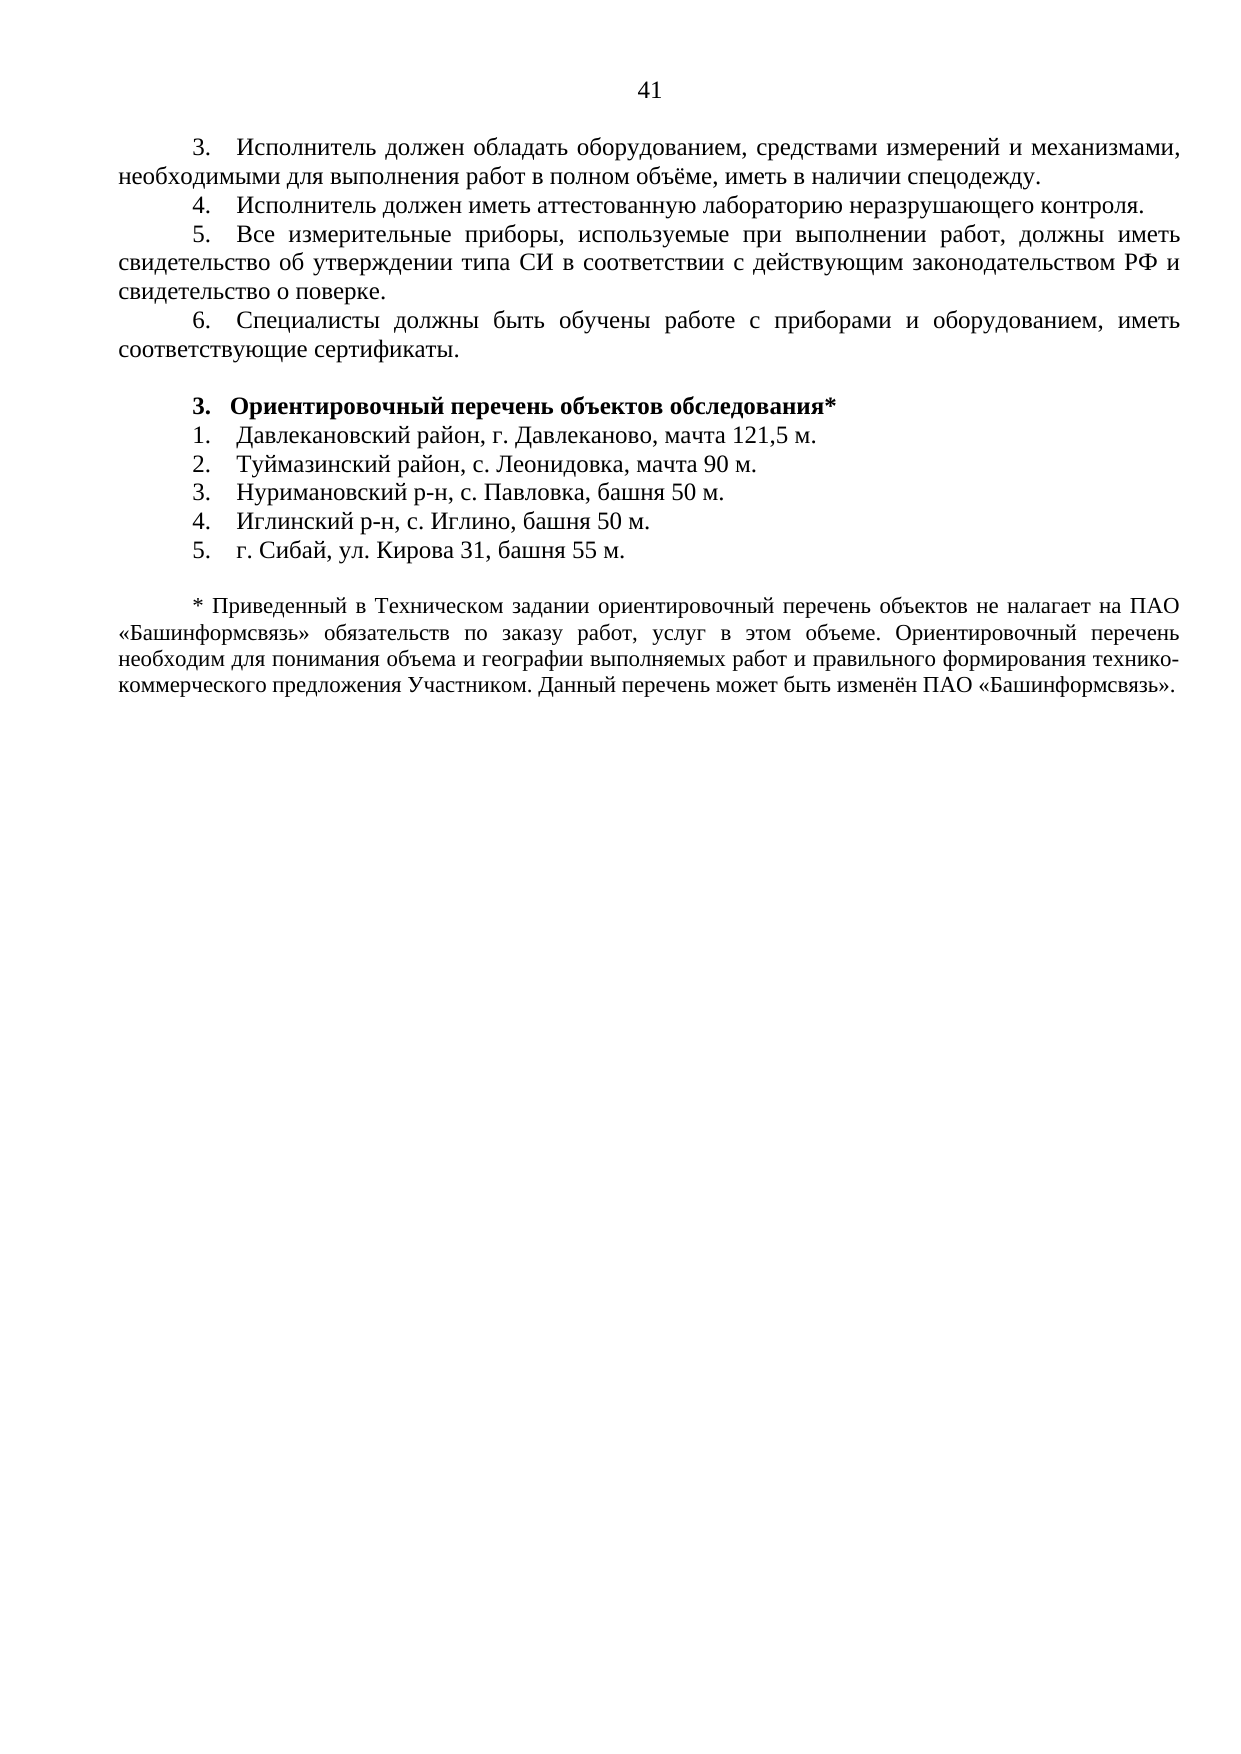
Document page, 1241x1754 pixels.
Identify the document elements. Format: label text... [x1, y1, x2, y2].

list Исполнитель должен иметь аттестованную лабораторию неразрушающего контроля. [118, 190, 1181, 219]
list Иглинский р-н, с. Иглино, башня 50 м. [192, 506, 1181, 535]
list Нуримановский р-н, с. Павловка, башня 50 м. [192, 477, 1181, 506]
list Туймазинский район, с. Леонидовка, мачта 90 м. [192, 449, 1181, 477]
list Специалисты должны быть обучены работе с приборами и оборудованием, иметь соответствующие сертификаты. [118, 305, 1181, 362]
list г. Сибай, ул. Кирова 31, башня 55 м. [192, 535, 1181, 564]
list Давлекановский район, г. Давлеканово, мачта 121,5 м. [192, 420, 1181, 449]
list Ориентировочный перечень объектов обследования* [192, 391, 1181, 420]
list Все измерительные приборы, используемые при выполнении работ, должны иметь свидетельство об утверждении типа СИ в соответствии с действующим законодательством РФ и свидетельство о поверке. [118, 219, 1181, 305]
text * Приведенный в Техническом задании ориентировочный перечень объектов не налагает на ПАО «Башинформсвязь» обязательств по заказу работ, услуг в этом объеме. Ориентировочный перечень необходим для понимания объема и географии выполняемых работ и правильного формирования технико-коммерческого предложения Участником. Данный перечень может быть изменён ПАО «Башинформсвязь». [118, 592, 1181, 698]
list Исполнитель должен обладать оборудованием, средствами измерений и механизмами, необходимыми для выполнения работ в полном объёме, иметь в наличии спецодежду. [118, 132, 1181, 190]
